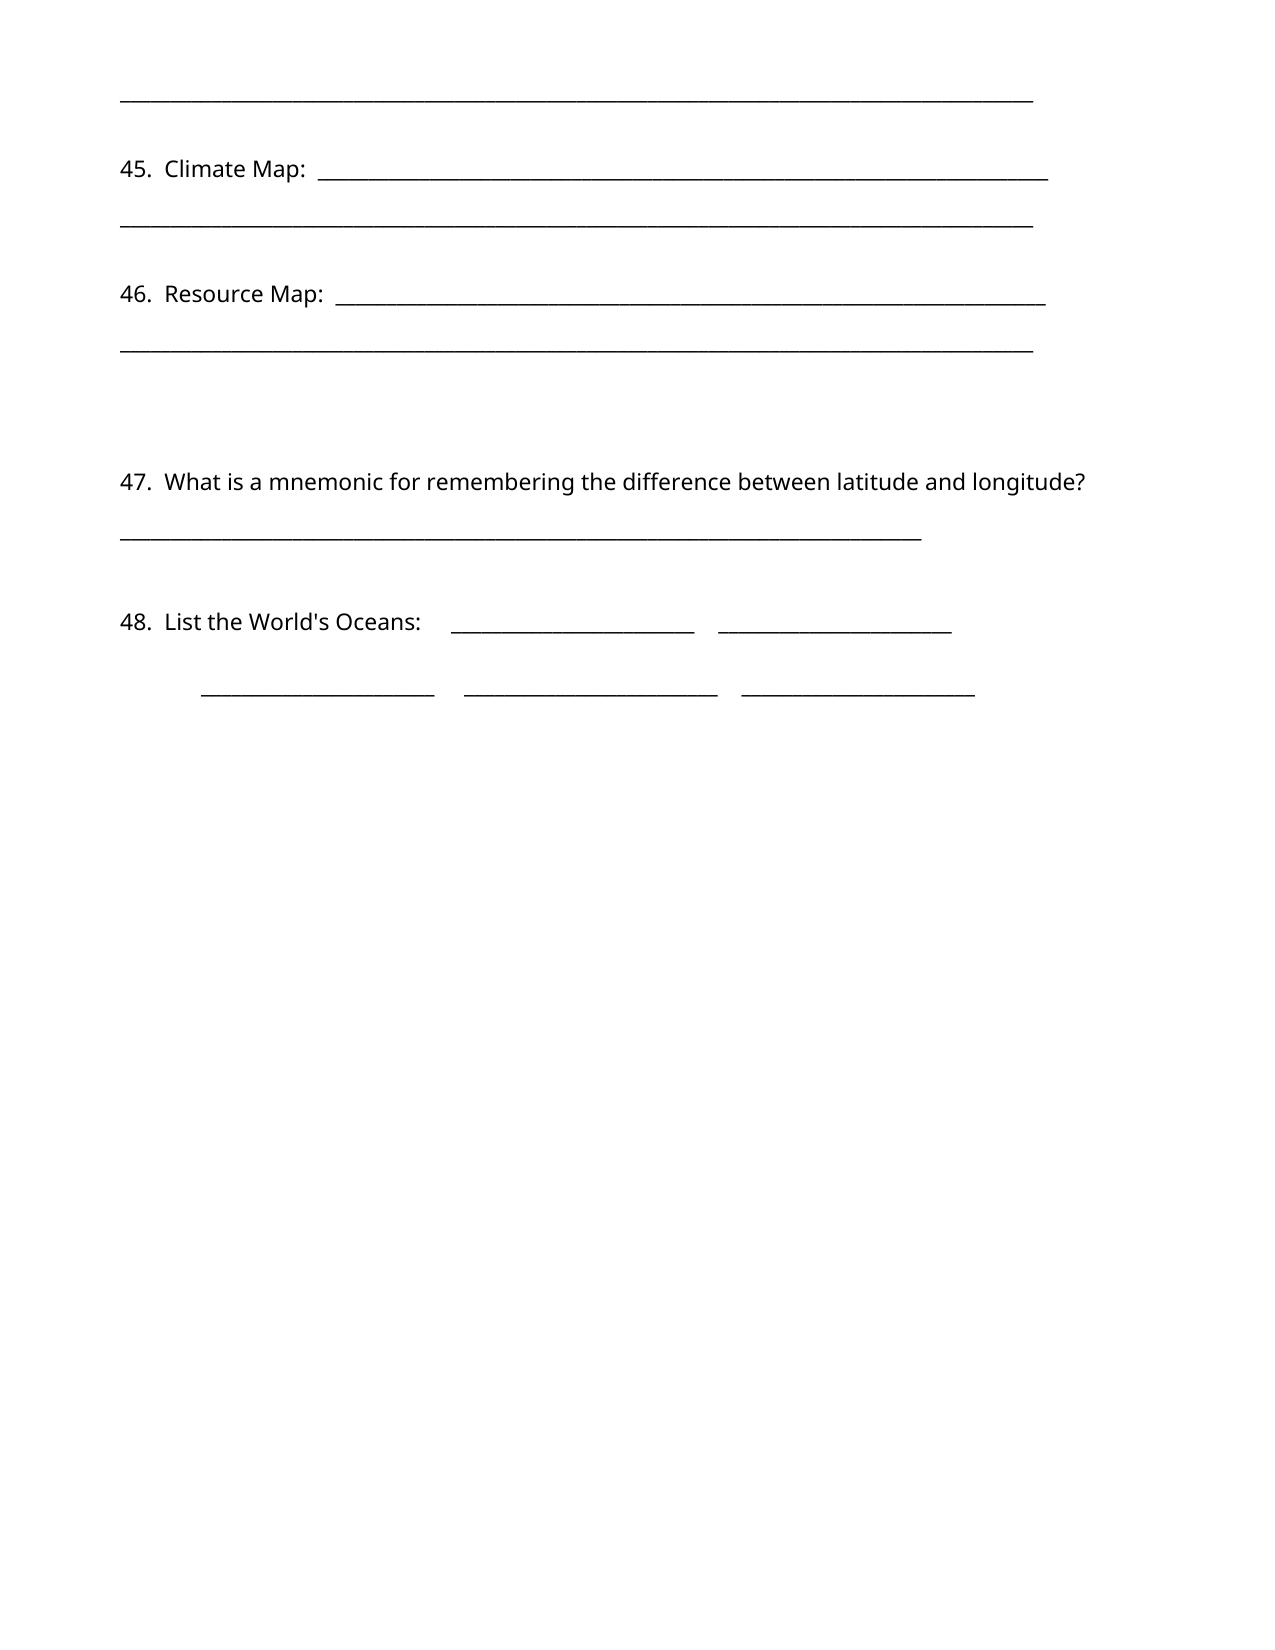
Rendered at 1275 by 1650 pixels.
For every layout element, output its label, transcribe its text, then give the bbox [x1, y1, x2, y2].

text 47. What is a mnemonic for remembering the difference between latitude and longitude?_______________________________________________________________________________ [120, 466, 1155, 544]
text _______________________ _________________________ _______________________ [120, 669, 1155, 700]
text 46. Resource Map: ______________________________________________________________________ [120, 278, 1155, 309]
text 48. List the World's Oceans: ________________________ _______________________ [120, 606, 1155, 637]
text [120, 200, 1155, 231]
text 45. Climate Map: ________________________________________________________________________ [120, 153, 1155, 184]
text __________________________________________________________________________________________ [120, 325, 1155, 356]
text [120, 75, 1155, 106]
